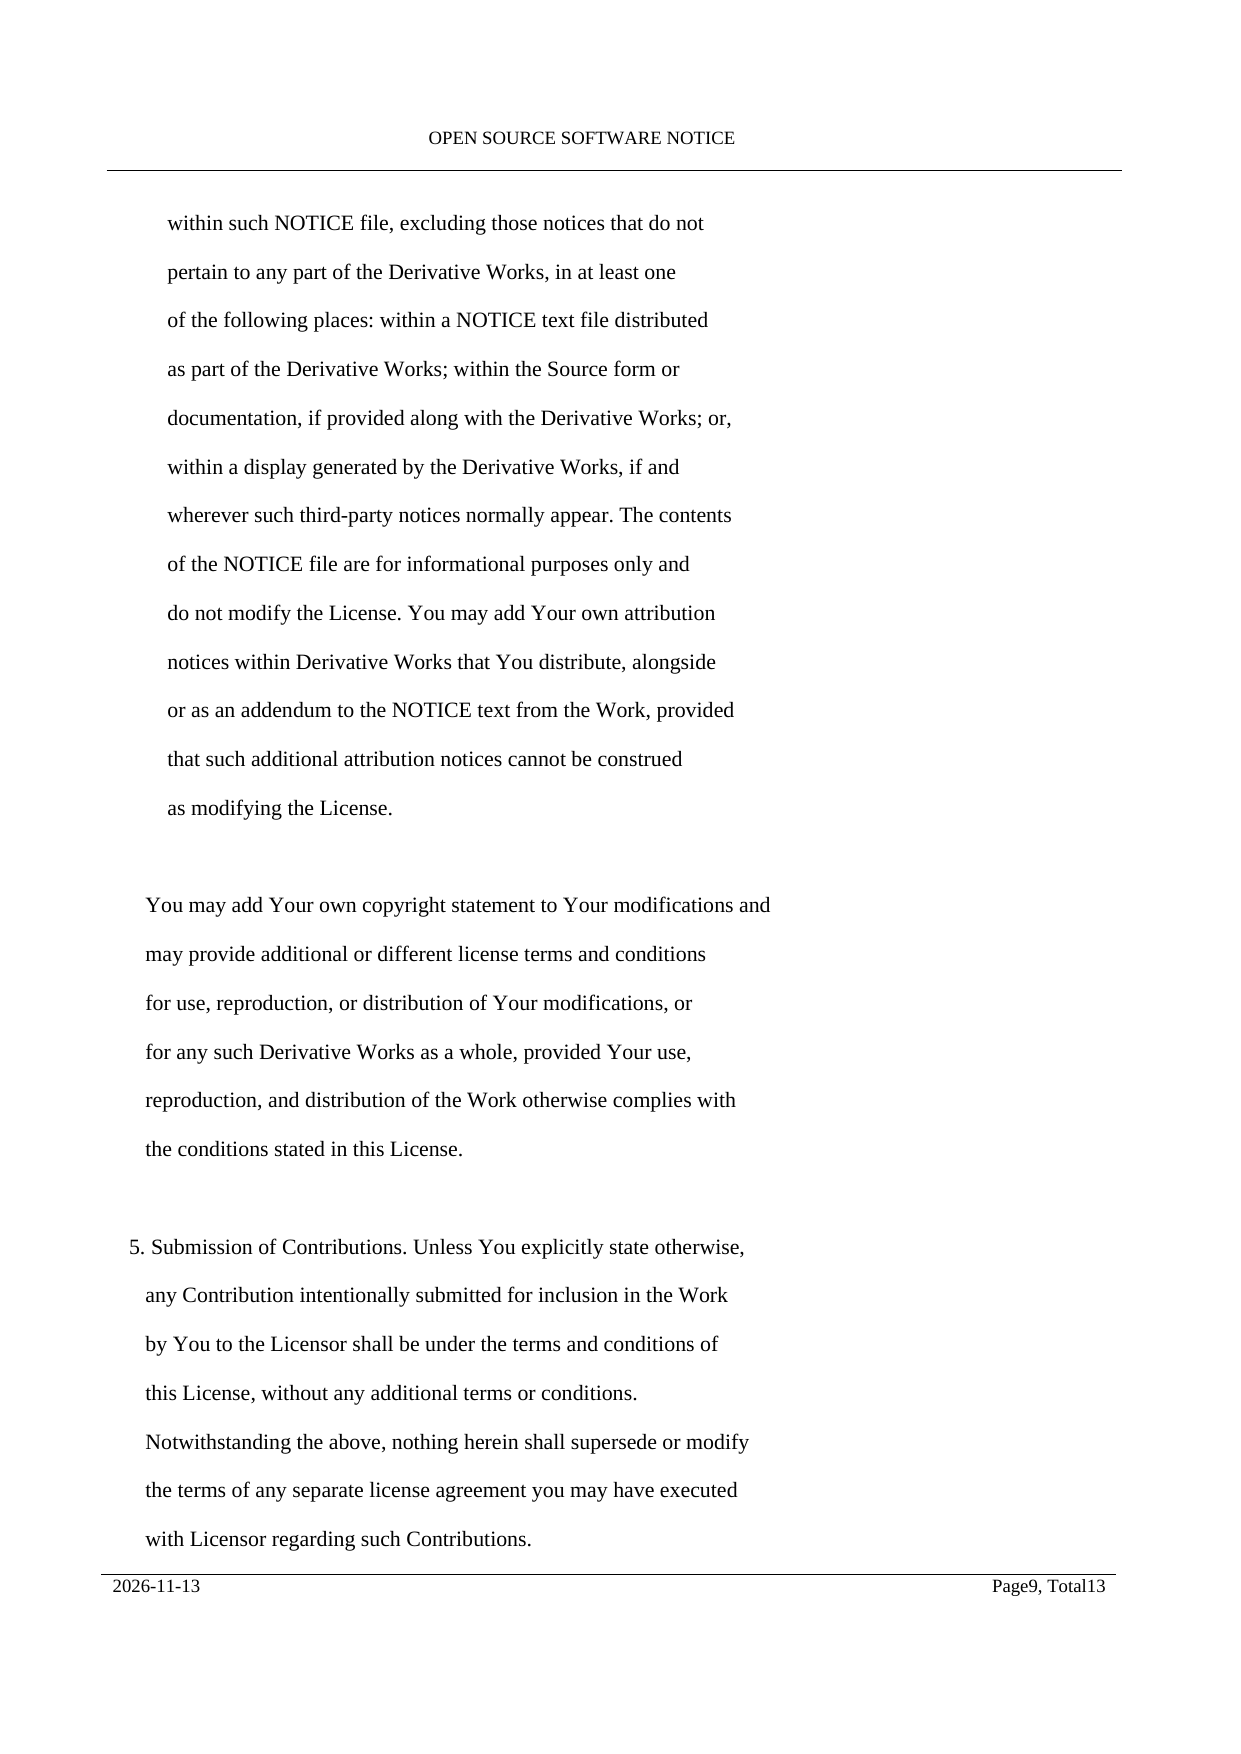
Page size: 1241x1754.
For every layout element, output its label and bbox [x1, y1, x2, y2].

text [112, 206, 1128, 1555]
